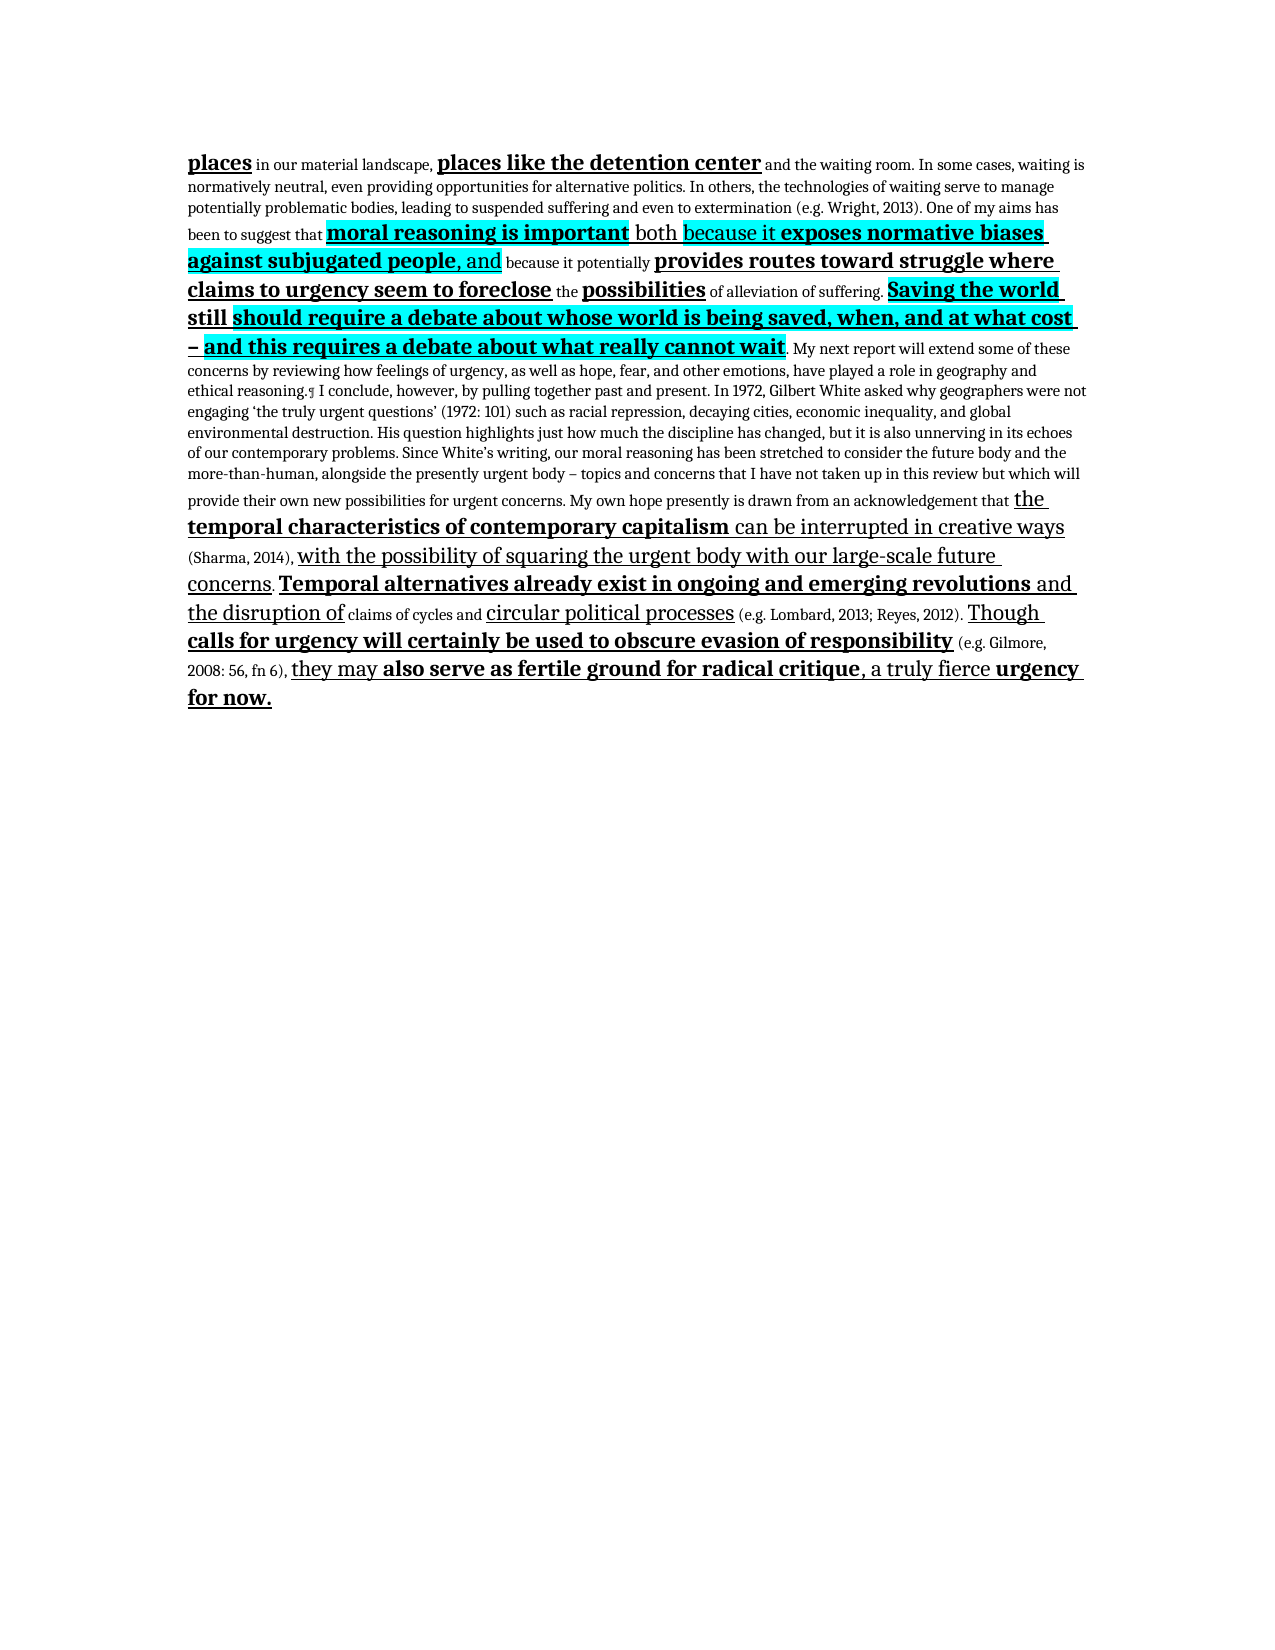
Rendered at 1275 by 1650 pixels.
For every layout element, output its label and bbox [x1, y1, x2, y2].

text [187, 150, 1087, 711]
